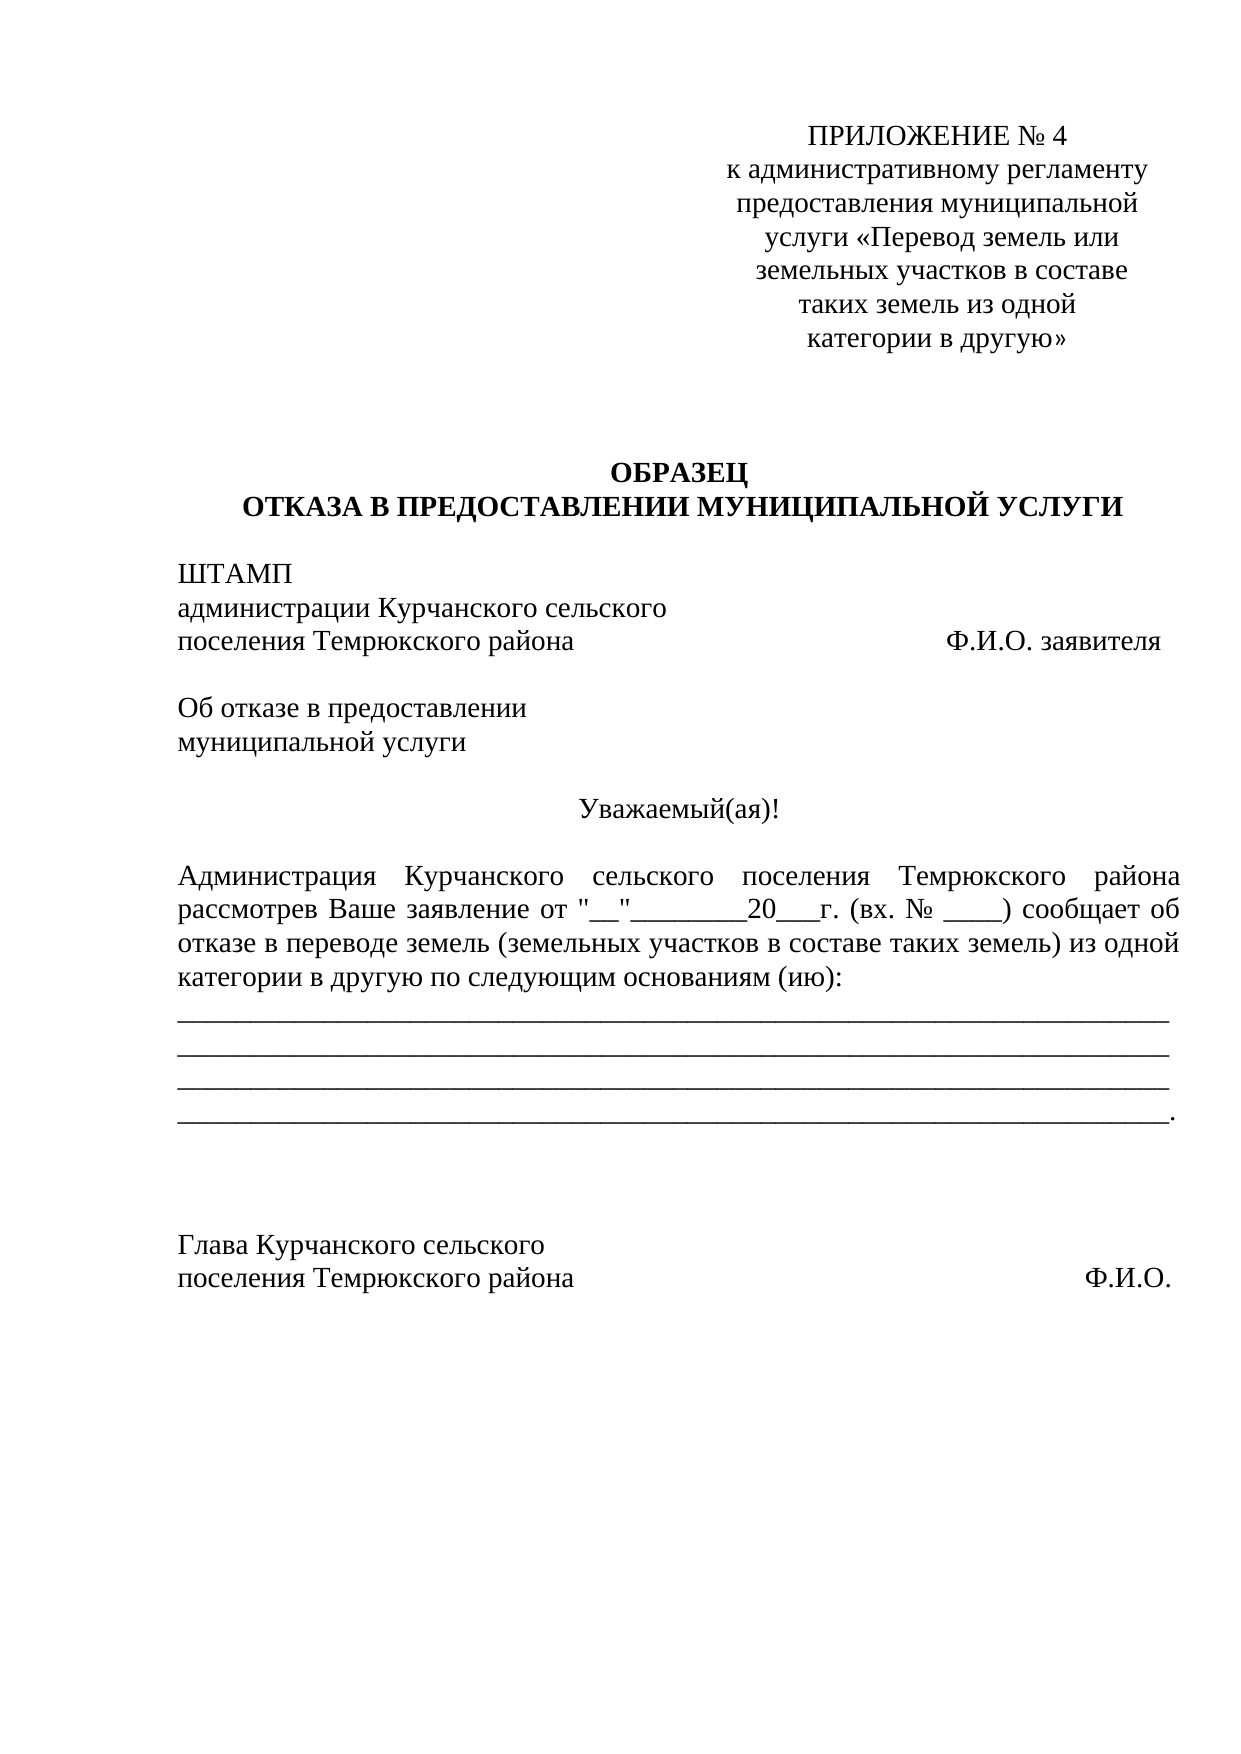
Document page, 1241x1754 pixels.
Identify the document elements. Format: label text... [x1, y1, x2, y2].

text поселения Темрюкского района Ф.И.О. [177, 1261, 1181, 1294]
text таких земель из одной [693, 286, 1181, 319]
text ОБРАЗЕЦ [177, 456, 1181, 489]
text ____________________________________________________________________________________________________________________________________________________________________________________________________________. [177, 1026, 1181, 1126]
text ПРИЛОЖЕНИЕ № 4 [620, 118, 1181, 152]
text Об отказе в предоставлении [177, 690, 1181, 724]
text Администрация Курчанского сельского поселения Темрюкского района рассмотрев Ваше заявление от "__"________20___г. (вх. № ____) сообщает об отказе в переводе земель (земельных участков в составе таких земель) из одной категории в другую по следующим основаниям (ию): [177, 858, 1181, 992]
text поселения Темрюкского района Ф.И.О. заявителя [177, 623, 1181, 657]
text категории в другую» [693, 319, 1181, 355]
text ____________________________________________________________________ [177, 992, 1181, 1026]
text администрации Курчанского сельского [177, 590, 1181, 623]
text Уважаемый(ая)! [177, 791, 1181, 824]
text к административному регламенту [693, 152, 1181, 185]
text ОТКАЗА В ПРЕДОСТАВЛЕНИИ МУНИЦИПАЛЬНОЙ УСЛУГИ [177, 489, 1181, 523]
text ШТАМП [177, 556, 1181, 590]
text предоставления муниципальной услуги «Перевод земель или земельных участков в составе [693, 185, 1181, 286]
text Глава Курчанского сельского [177, 1227, 1181, 1261]
text муниципальной услуги [177, 724, 1181, 757]
